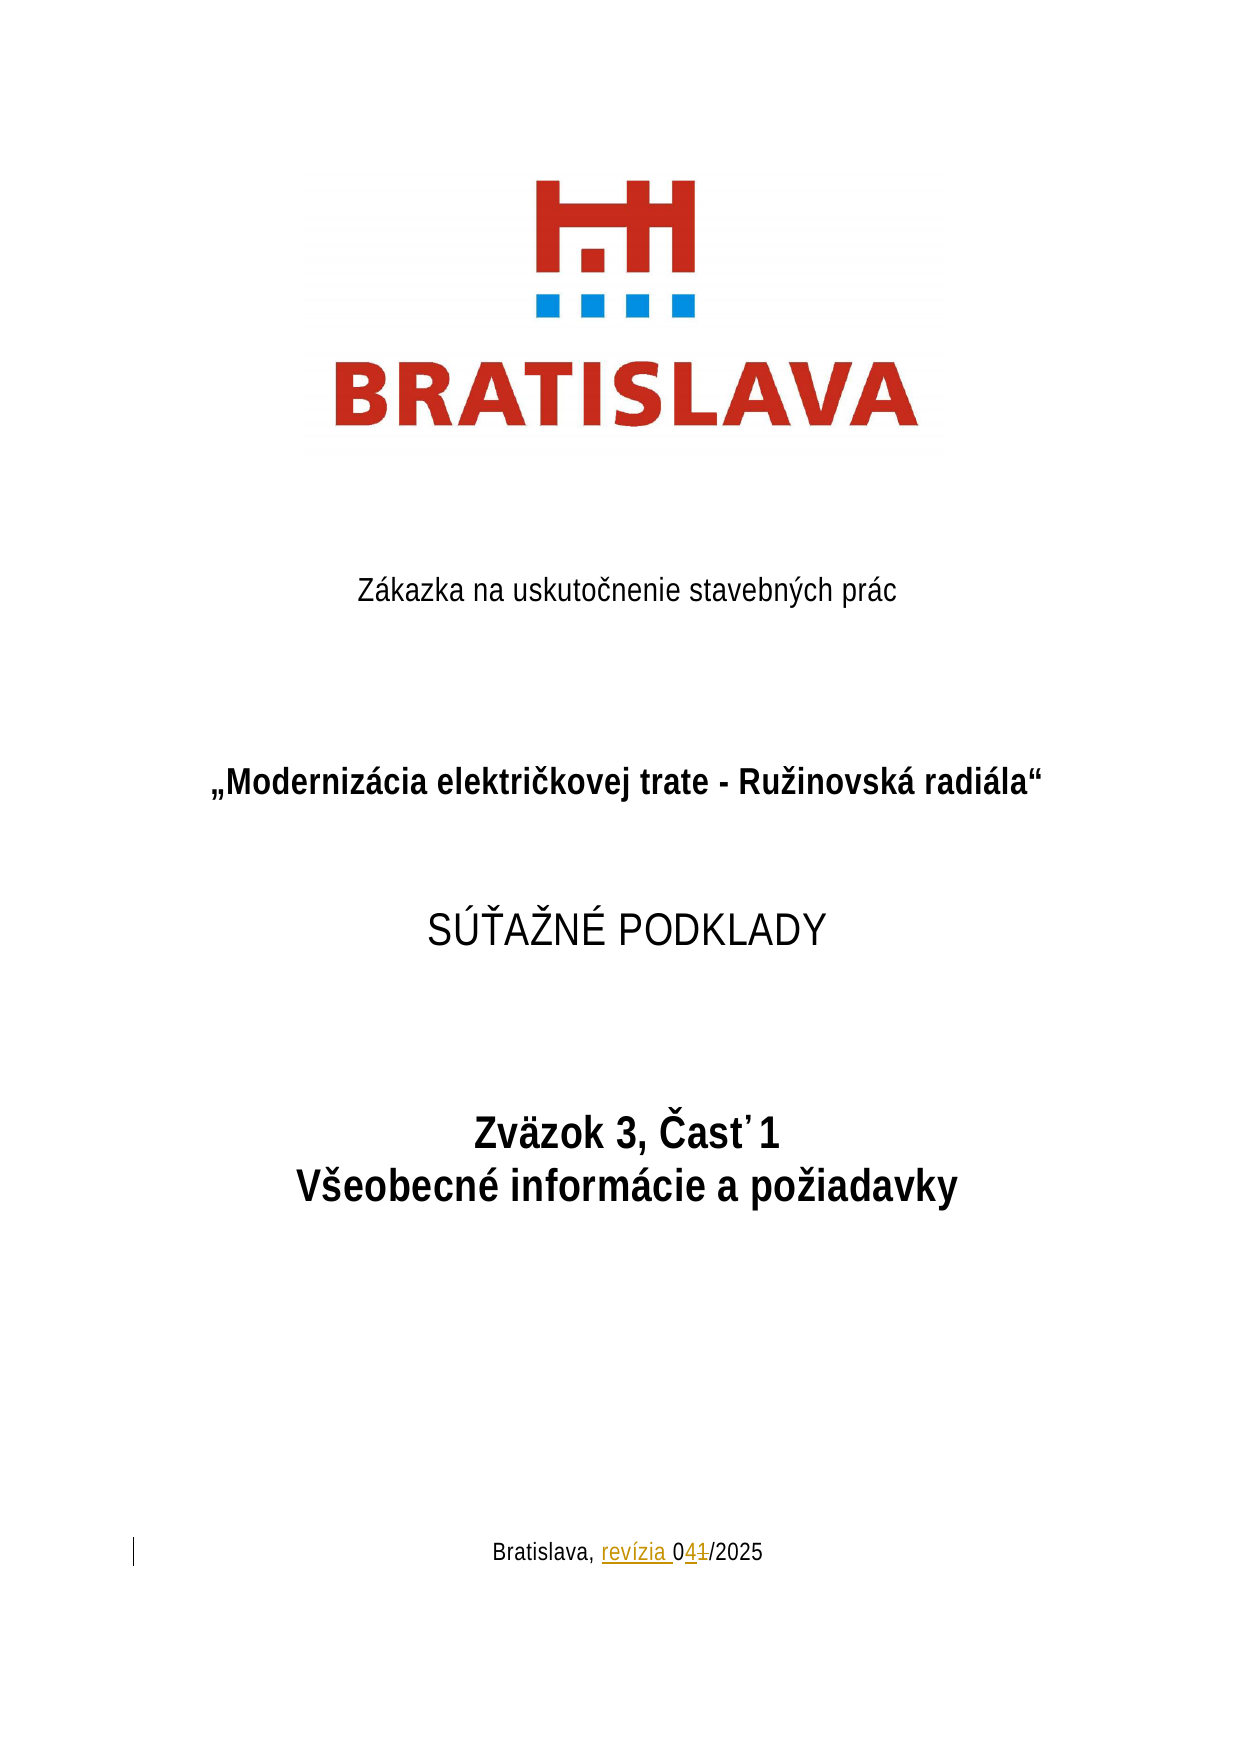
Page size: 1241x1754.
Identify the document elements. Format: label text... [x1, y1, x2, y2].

picture [303, 160, 952, 470]
text Všeobecné informácie a požiadavky [148, 1158, 1107, 1211]
text Bratislava, 0/2025 [148, 1537, 1107, 1566]
text SÚŤAŽNÉ PODKLADY [148, 903, 1107, 955]
text Zväzok 3, Časť 1 [148, 1106, 1107, 1158]
text Zákazka na uskutočnenie stavebných prác [148, 570, 1107, 608]
text „Modernizácia električkovej trate - Ružinovská radiála“ [148, 759, 1107, 802]
